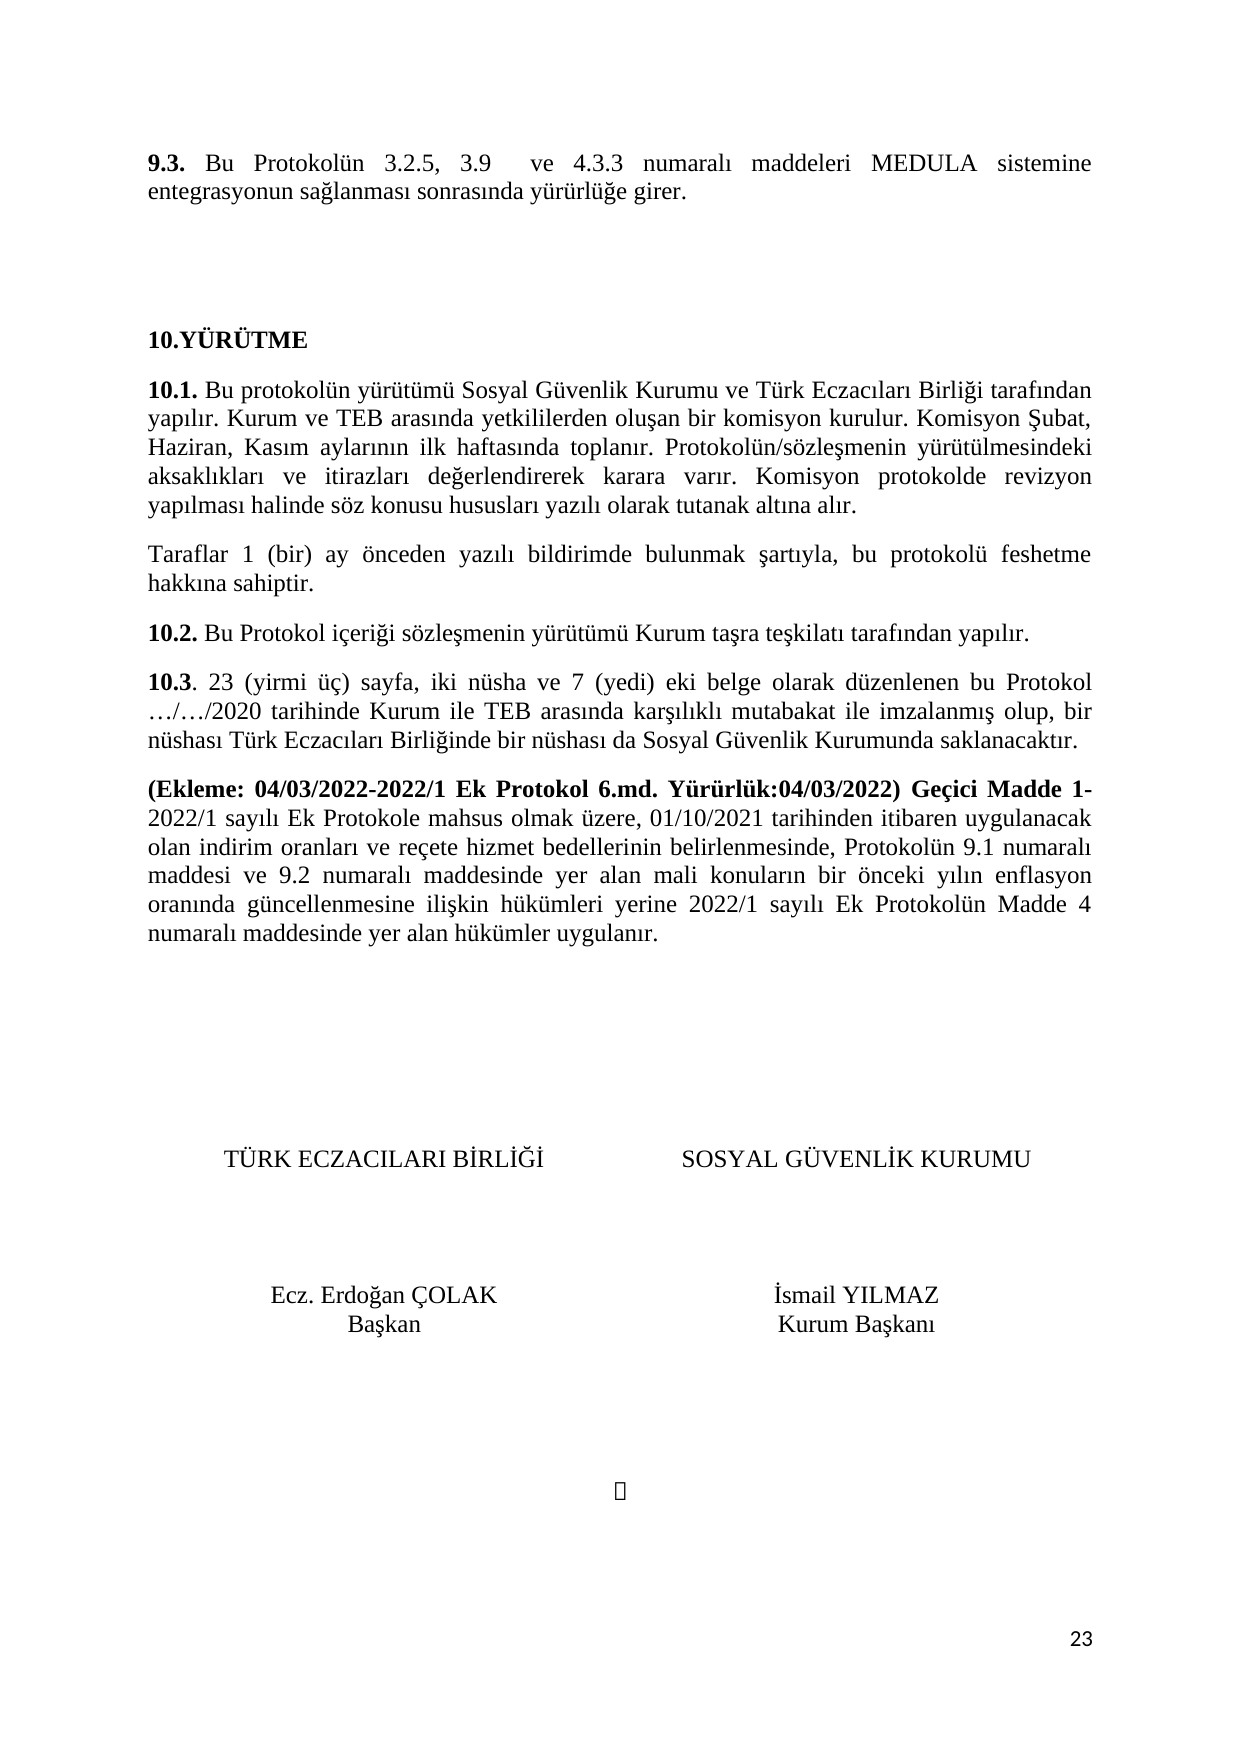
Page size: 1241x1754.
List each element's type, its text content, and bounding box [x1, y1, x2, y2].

table_cell İsmail YILMAZ Kurum Başkanı [620, 1280, 1093, 1358]
table_header SOSYAL GÜVENLİK KURUMU [620, 1144, 1093, 1280]
text 10.1. Bu protokolün yürütümü Sosyal Güvenlik Kurumu ve Türk Eczacıları Birliği tarafından yapılır. Kurum ve TEB arasında yetkililerden oluşan bir komisyon kurulur. Komisyon Şubat, Haziran, Kasım aylarının ilk haftasında toplanır. Protokolün/sözleşmenin yürütülmesindeki aksaklıkları ve itirazları değerlendirerek karara varır. Komisyon protokolde revizyon yapılması halinde söz konusu hususları yazılı olarak tutanak altına alır. [148, 375, 1093, 518]
text (Ekleme: 04/03/2022-2022/1 Ek Protokol 6.md. Yürürlük:04/03/2022) Geçici Madde 1- 2022/1 sayılı Ek Protokole mahsus olmak üzere, 01/10/2021 tarihinden itibaren uygulanacak olan indirim oranları ve reçete hizmet bedellerinin belirlenmesinde, Protokolün 9.1 numaralı maddesi ve 9.2 numaralı maddesinde yer alan mali konuların bir önceki yılın enflasyon oranında güncellenmesine ilişkin hükümleri yerine 2022/1 sayılı Ek Protokolün Madde 4 numaralı maddesinde yer alan hükümler uygulanır. [148, 774, 1093, 947]
table_cell Ecz. Erdoğan ÇOLAK Başkan [148, 1280, 620, 1358]
text 10.3. 23 (yirmi üç) sayfa, iki nüsha ve 7 (yedi) eki belge olarak düzenlenen bu Protokol …/…/2020 tarihinde Kurum ile TEB arasında karşılıklı mutabakat ile imzalanmış olup, bir nüshası Türk Eczacıları Birliğinde bir nüshası da Sosyal Güvenlik Kurumunda saklanacaktır. [148, 667, 1093, 753]
table_header TÜRK ECZACILARI BİRLİĞİ [148, 1144, 620, 1280]
text Taraflar 1 (bir) ay önceden yazılı bildirimde bulunmak şartıyla, bu protokolü feshetme hakkına sahiptir. [148, 539, 1093, 597]
text 10.2. Bu Protokol içeriği sözleşmenin yürütümü Kurum taşra teşkilatı tarafından yapılır. [148, 618, 1093, 646]
text 10.YÜRÜTME [148, 325, 1093, 354]
text  [148, 1473, 1093, 1508]
text 9.3. Bu Protokolün 3.2.5, 3.9 ve 4.3.3 numaralı maddeleri MEDULA sistemine entegrasyonun sağlanması sonrasında yürürlüğe girer. [148, 148, 1093, 205]
